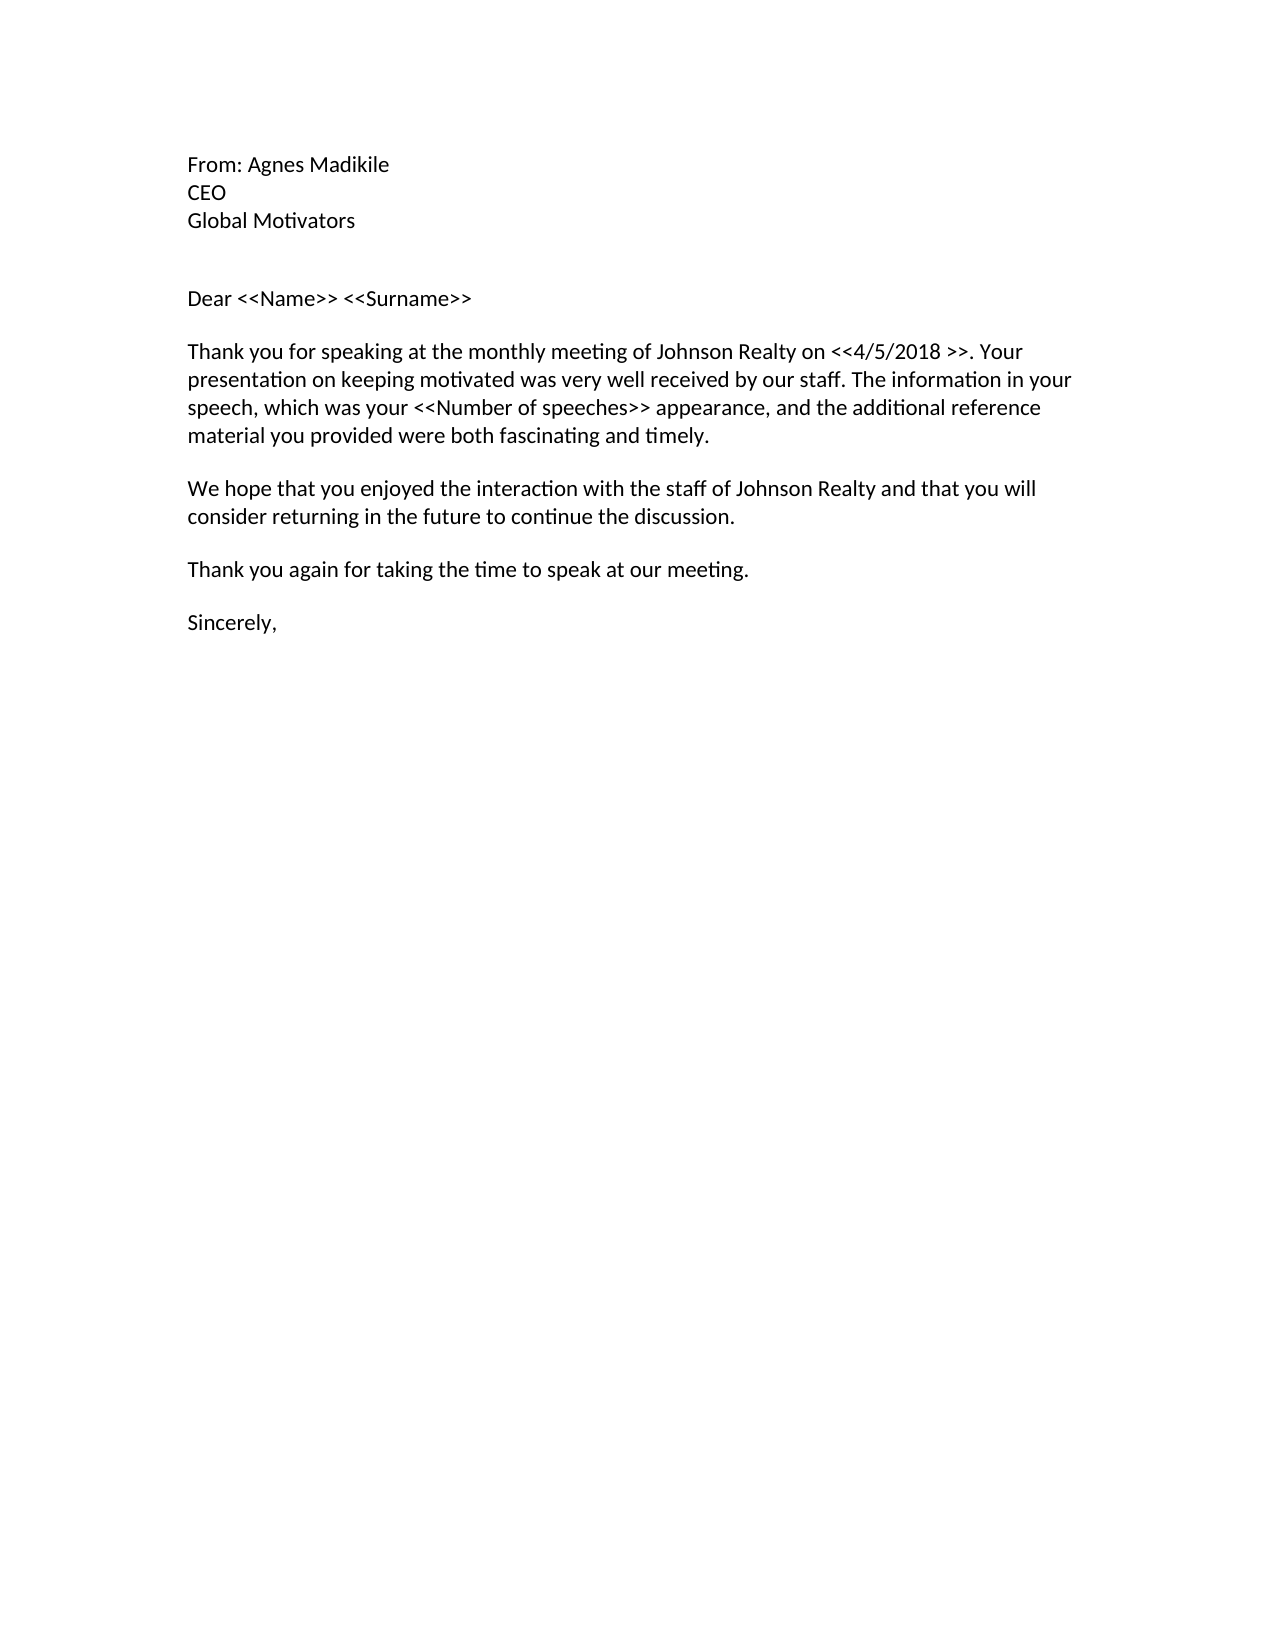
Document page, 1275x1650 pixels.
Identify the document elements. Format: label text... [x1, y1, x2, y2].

text CEO [187, 178, 1087, 206]
text Dear <<Name>> <<Surname>> [187, 284, 1087, 312]
text We hope that you enjoyed the interaction with the staff of Johnson Realty and that you will consider returning in the future to continue the discussion. [187, 474, 1087, 530]
text Thank you for speaking at the monthly meeting of Johnson Realty on <<4/5/2018 >>. Your presentation on keeping motivated was very well received by our staff. The information in your speech, which was your <<Number of speeches>> appearance, and the additional reference material you provided were both fascinating and timely. [187, 337, 1087, 449]
text Thank you again for taking the time to speak at our meeting. [187, 555, 1087, 583]
text From: Agnes Madikile [187, 150, 1087, 178]
text Global Motivators [187, 206, 1087, 234]
text Sincerely, [187, 608, 1087, 636]
